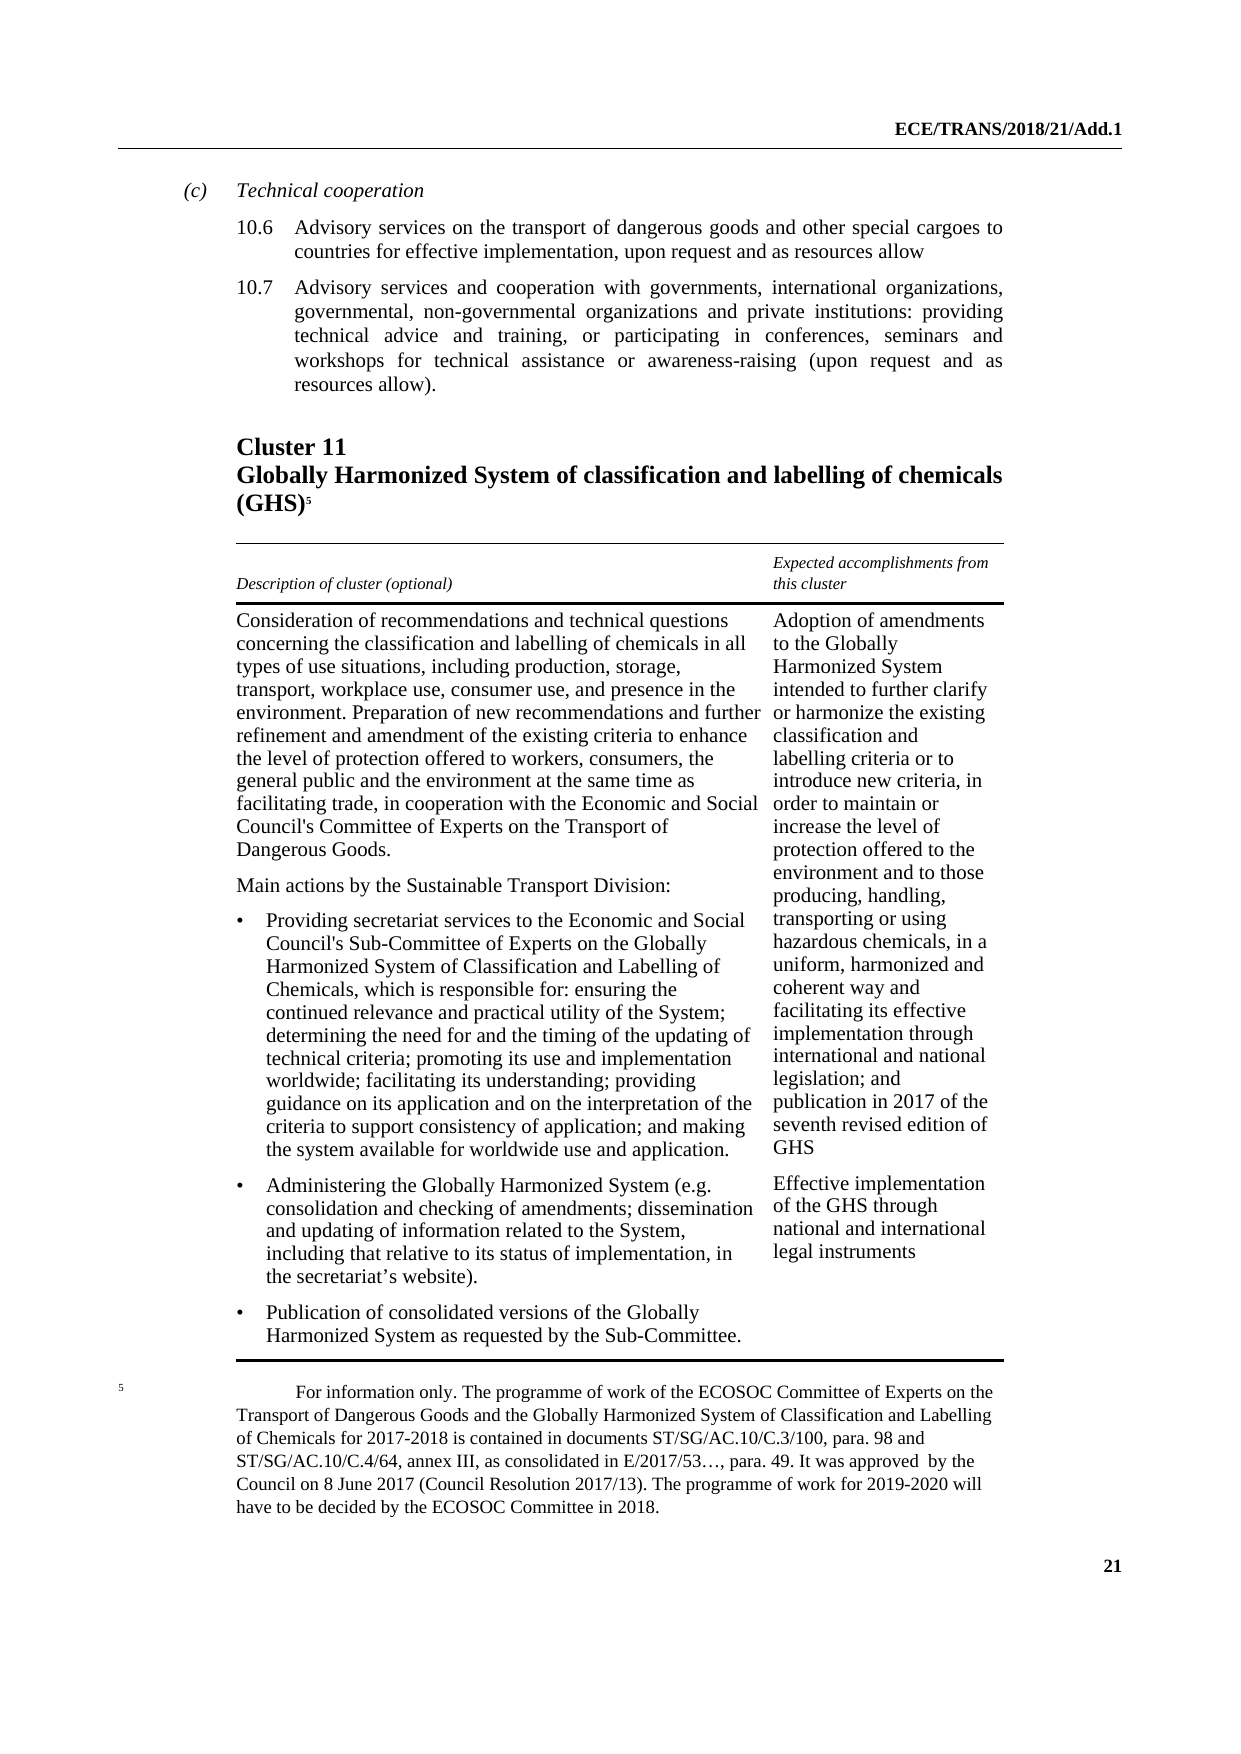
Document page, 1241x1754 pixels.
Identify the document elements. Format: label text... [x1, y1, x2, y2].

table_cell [773, 605, 1004, 1359]
text (c) Technical cooperation [118, 177, 1004, 202]
text 10.6 Advisory services on the transport of dangerous goods and other special cargoes to countries for effective implementation, upon request and as resources allow [236, 215, 1004, 263]
table_header Description of cluster (optional) [236, 544, 773, 602]
text 10.7 Advisory services and cooperation with governments, international organizations, governmental, non-governmental organizations and private institutions: providing technical advice and training, or participating in conferences, seminars and workshops for technical assistance or awareness-raising (upon request and as resources allow). [236, 275, 1004, 396]
text Cluster 11 Globally Harmonized System of classification and labelling of chemicals (GHS) [118, 433, 1004, 517]
table_header Expected accomplishments from this cluster [773, 544, 1004, 602]
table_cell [236, 605, 773, 1359]
